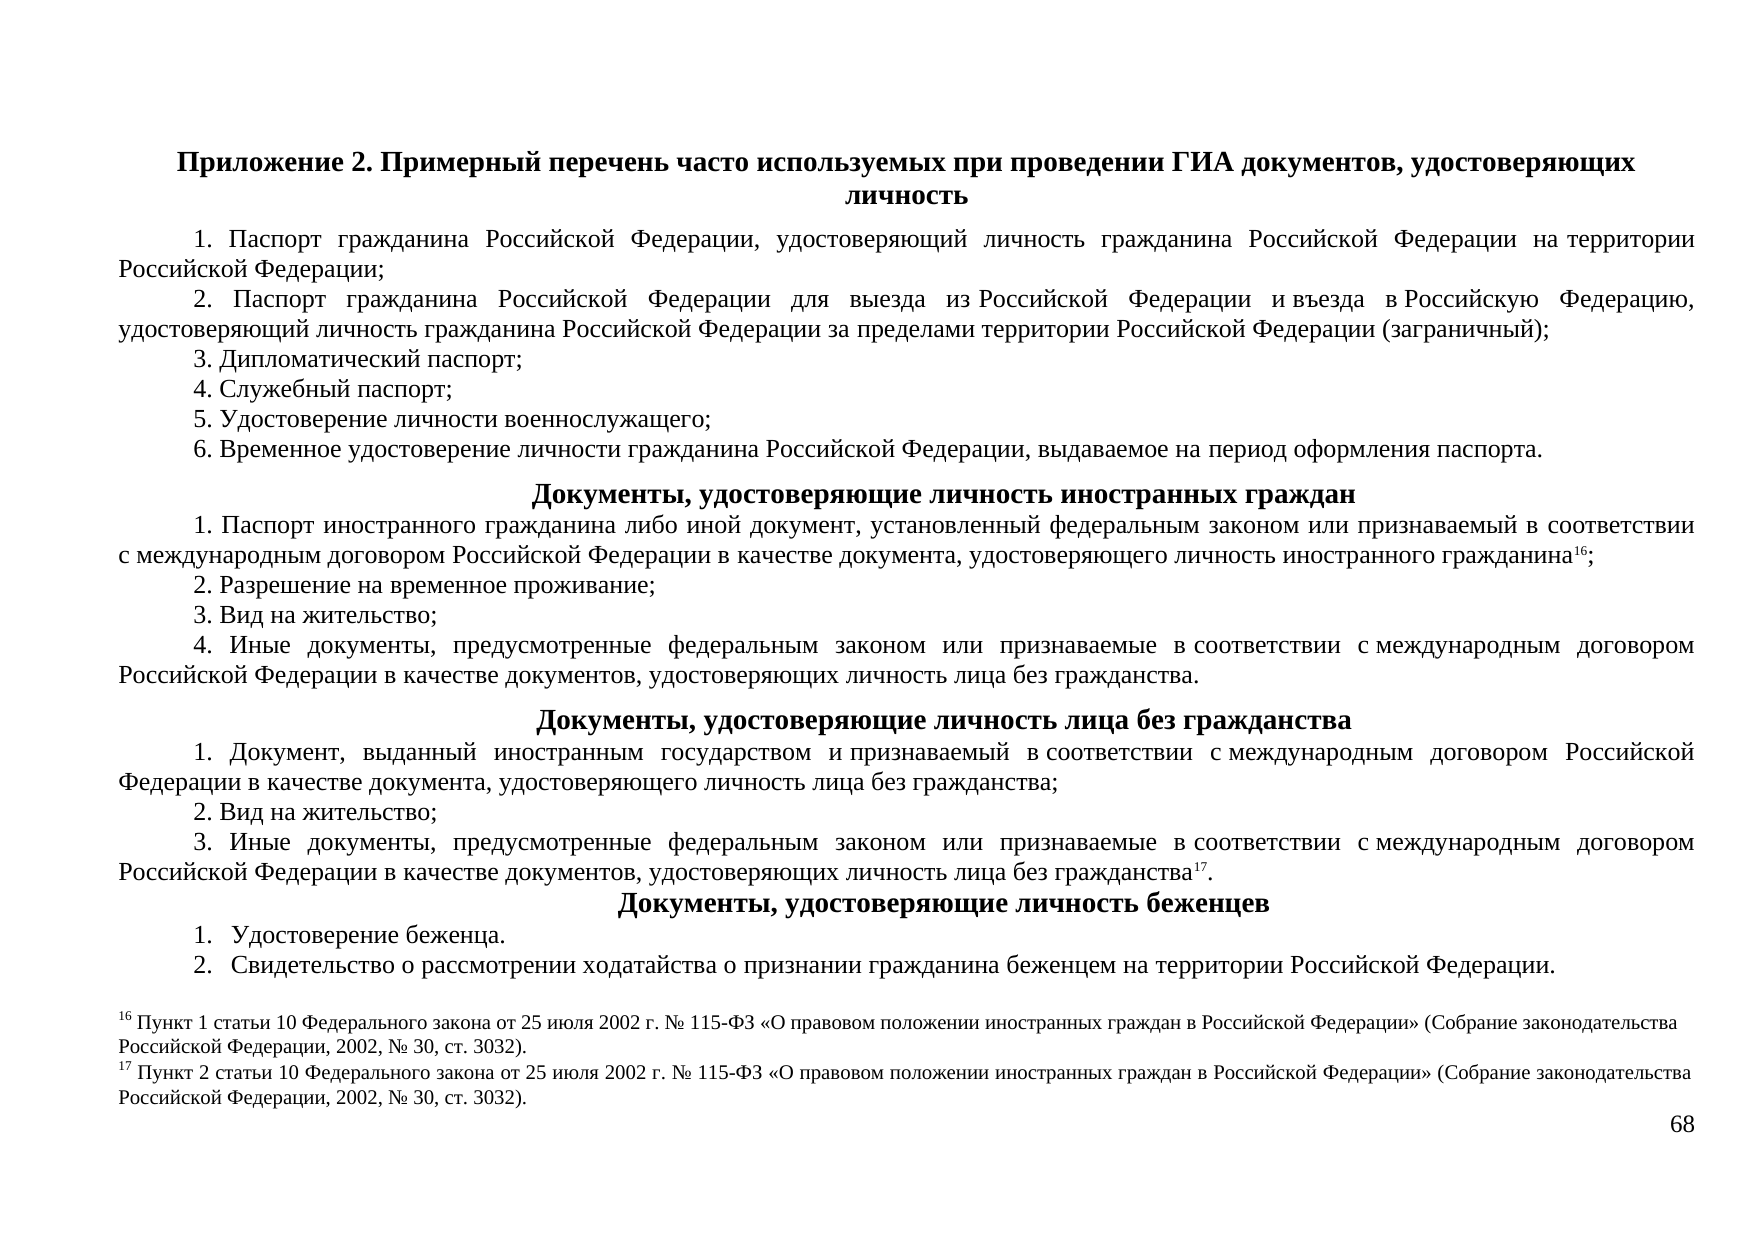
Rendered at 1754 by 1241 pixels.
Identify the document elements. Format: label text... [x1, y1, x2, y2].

text 1. Паспорт гражданина Российской Федерации, удостоверяющий личность гражданина Российской Федерации на территории Российской Федерации; [118, 223, 1695, 283]
subtitle Приложение 2. Примерный перечень часто используемых при проведении ГИА документов, удостоверяющих личность [118, 144, 1695, 211]
text 1. Паспорт иностранного гражданина либо иной документ, установленный федеральным законом или признаваемый в соответствии с международным договором Российской Федерации в качестве документа, удостоверяющего личность иностранного гражданина; [118, 509, 1695, 569]
text 2. Разрешение на временное проживание; [118, 569, 1695, 599]
text 5. Удостоверение личности военнослужащего; [118, 403, 1695, 433]
text Документы, удостоверяющие личность иностранных граждан [118, 476, 1695, 509]
text 4. Служебный паспорт; [118, 373, 1695, 403]
text 2. Вид на жительство; [118, 796, 1695, 826]
text 1. Документ, выданный иностранным государством и признаваемый в соответствии с международным договором Российской Федерации в качестве документа, удостоверяющего личность лица без гражданства; [118, 736, 1695, 796]
text 6. Временное удостоверение личности гражданина Российской Федерации, выдаваемое на период оформления паспорта. [118, 433, 1695, 463]
list Свидетельство о рассмотрении ходатайства о признании гражданина беженцем на территории Российской Федерации. [118, 949, 1695, 979]
text 4. Иные документы, предусмотренные федеральным законом или признаваемые в соответствии с международным договором Российской Федерации в качестве документов, удостоверяющих личность лица без гражданства. [118, 629, 1695, 689]
text 3. Дипломатический паспорт; [118, 343, 1695, 373]
text Документы, удостоверяющие личность лица без гражданства [118, 702, 1695, 736]
text 2. Паспорт гражданина Российской Федерации для выезда из Российской Федерации и въезда в Российскую Федерацию, удостоверяющий личность гражданина Российской Федерации за пределами территории Российской Федерации (заграничный); [118, 283, 1695, 343]
text Документы, удостоверяющие личность беженцев [118, 886, 1695, 919]
text 3. Иные документы, предусмотренные федеральным законом или признаваемые в соответствии с международным договором Российской Федерации в качестве документов, удостоверяющих личность лица без гражданства. [118, 826, 1695, 886]
list Удостоверение беженца. [118, 919, 1695, 949]
text 3. Вид на жительство; [118, 599, 1695, 629]
